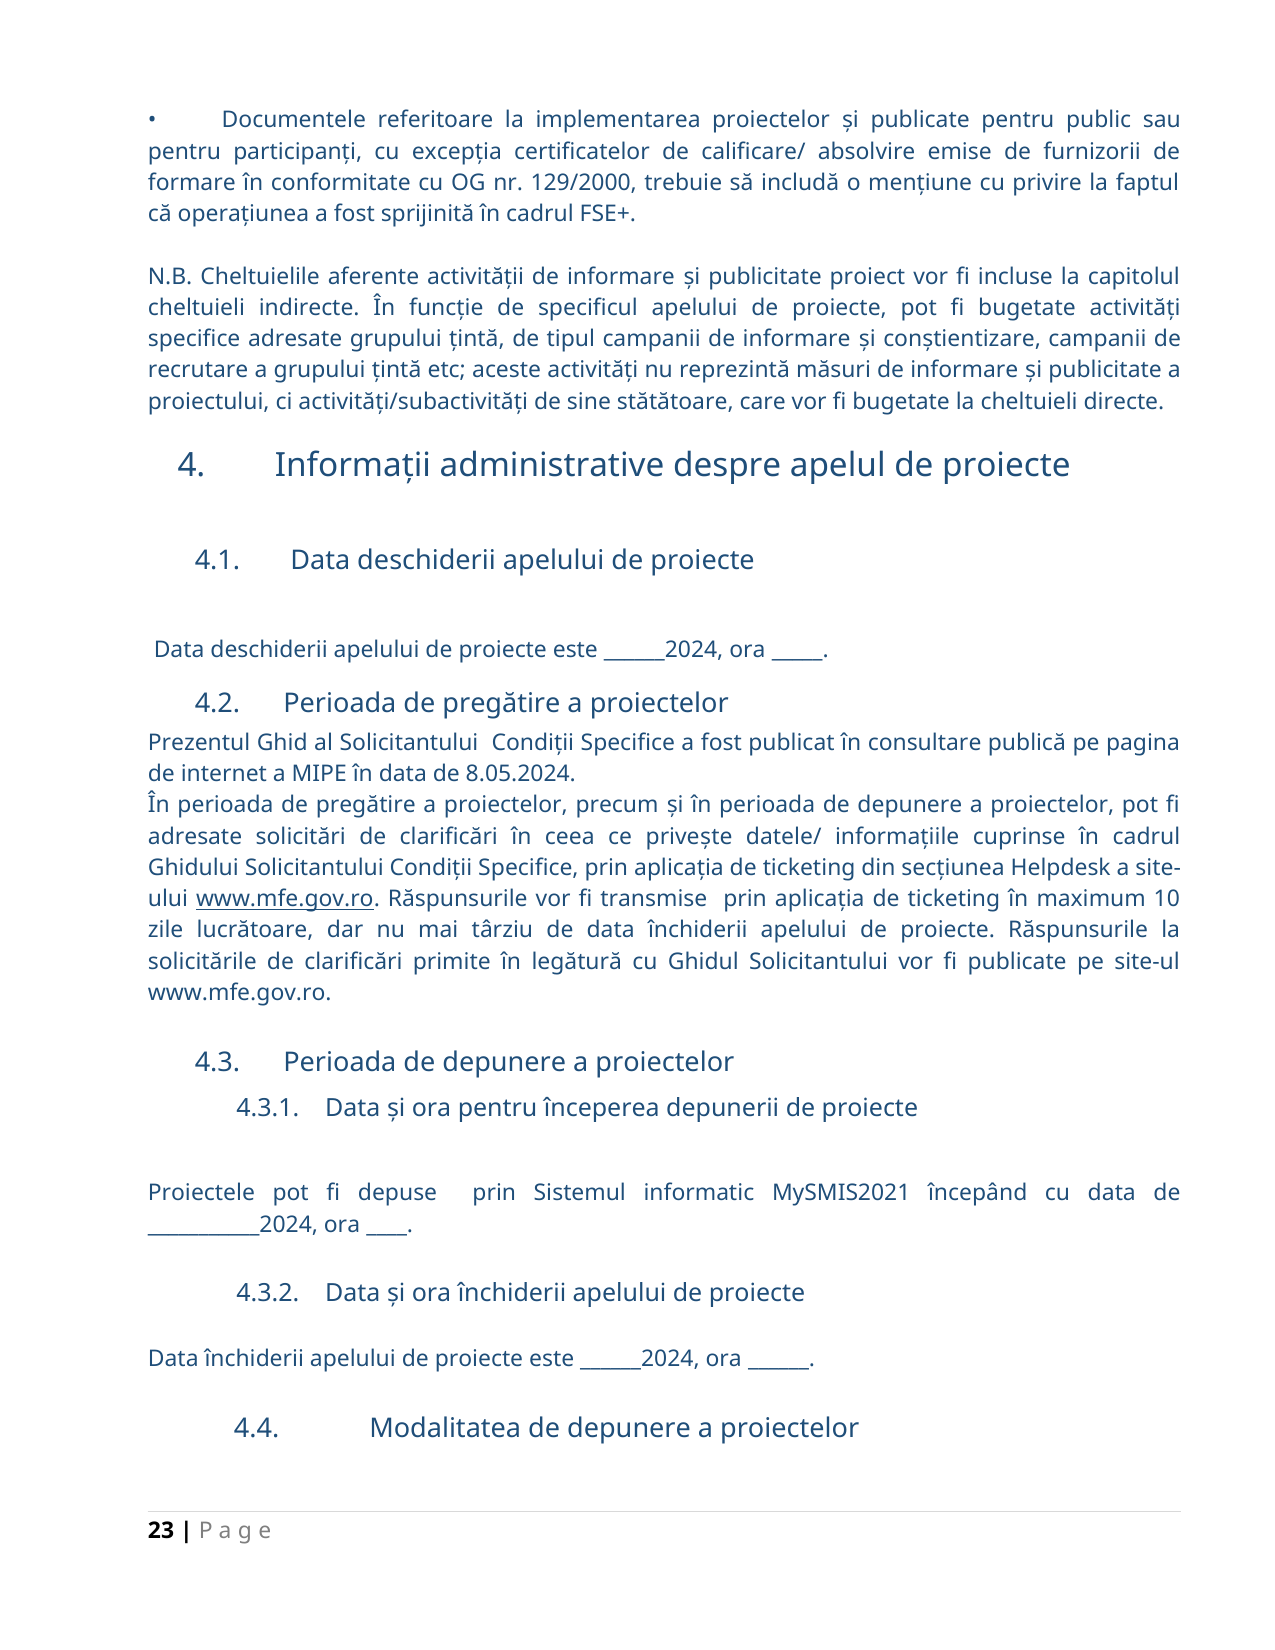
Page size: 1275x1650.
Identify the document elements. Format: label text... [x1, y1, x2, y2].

subtitle Perioada de pregătire a proiectelor [194, 683, 1181, 720]
text Data închiderii apelului de proiecte este ______2024, ora ______. [148, 1342, 1181, 1373]
subtitle 4.4. Modalitatea de depunere a proiectelor [207, 1409, 1181, 1446]
subtitle Data şi ora închiderii apelului de proiecte [236, 1274, 1181, 1308]
subtitle Informații administrative despre apelul de proiecte [177, 441, 1181, 486]
subtitle Perioada de depunere a proiectelor [194, 1043, 1181, 1079]
text Data deschiderii apelului de proiecte este ______2024, ora _____. [148, 633, 1181, 664]
text Prezentul Ghid al Solicitantului Condiții Specifice a fost publicat în consultare publică pe pagina de internet a MIPE în data de 8.05.2024. [148, 726, 1181, 788]
text Proiectele pot fi depuse prin Sistemul informatic MySMIS2021 începând cu data de ___________2024, ora ____. [148, 1176, 1181, 1239]
text N.B. Cheltuielile aferente activității de informare și publicitate proiect vor fi incluse la capitolul cheltuieli indirecte. În funcție de specificul apelului de proiecte, pot fi bugetate activități specifice adresate grupului țintă, de tipul campanii de informare și conștientizare, campanii de recrutare a grupului țintă etc; aceste activități nu reprezintă măsuri de informare și publicitate a proiectului, ci activități/subactivități de sine stătătoare, care vor fi bugetate la cheltuieli directe. [148, 260, 1181, 416]
subtitle Data şi ora pentru începerea depunerii de proiecte [236, 1089, 1181, 1123]
subtitle Data deschiderii apelului de proiecte [194, 540, 1181, 577]
text În perioada de pregătire a proiectelor, precum și în perioada de depunere a proiectelor, pot fi adresate solicitări de clarificări în ceea ce privește datele/ informațiile cuprinse în cadrul Ghidului Solicitantului Condiții Specifice, prin aplicația de ticketing din secțiunea Helpdesk a site-ului www.mfe.gov.ro. Răspunsurile vor fi transmise prin aplicația de ticketing în maximum 10 zile lucrătoare, dar nu mai târziu de data închiderii apelului de proiecte. Răspunsurile la solicitările de clarificări primite în legătură cu Ghidul Solicitantului vor fi publicate pe site-ul www.mfe.gov.ro. [148, 788, 1181, 1007]
text • Documentele referitoare la implementarea proiectelor și publicate pentru public sau pentru participanți, cu excepția certificatelor de calificare/ absolvire emise de furnizorii de formare în conformitate cu OG nr. 129/2000, trebuie să includă o mențiune cu privire la faptul că operațiunea a fost sprijinită în cadrul FSE+. [148, 103, 1181, 228]
